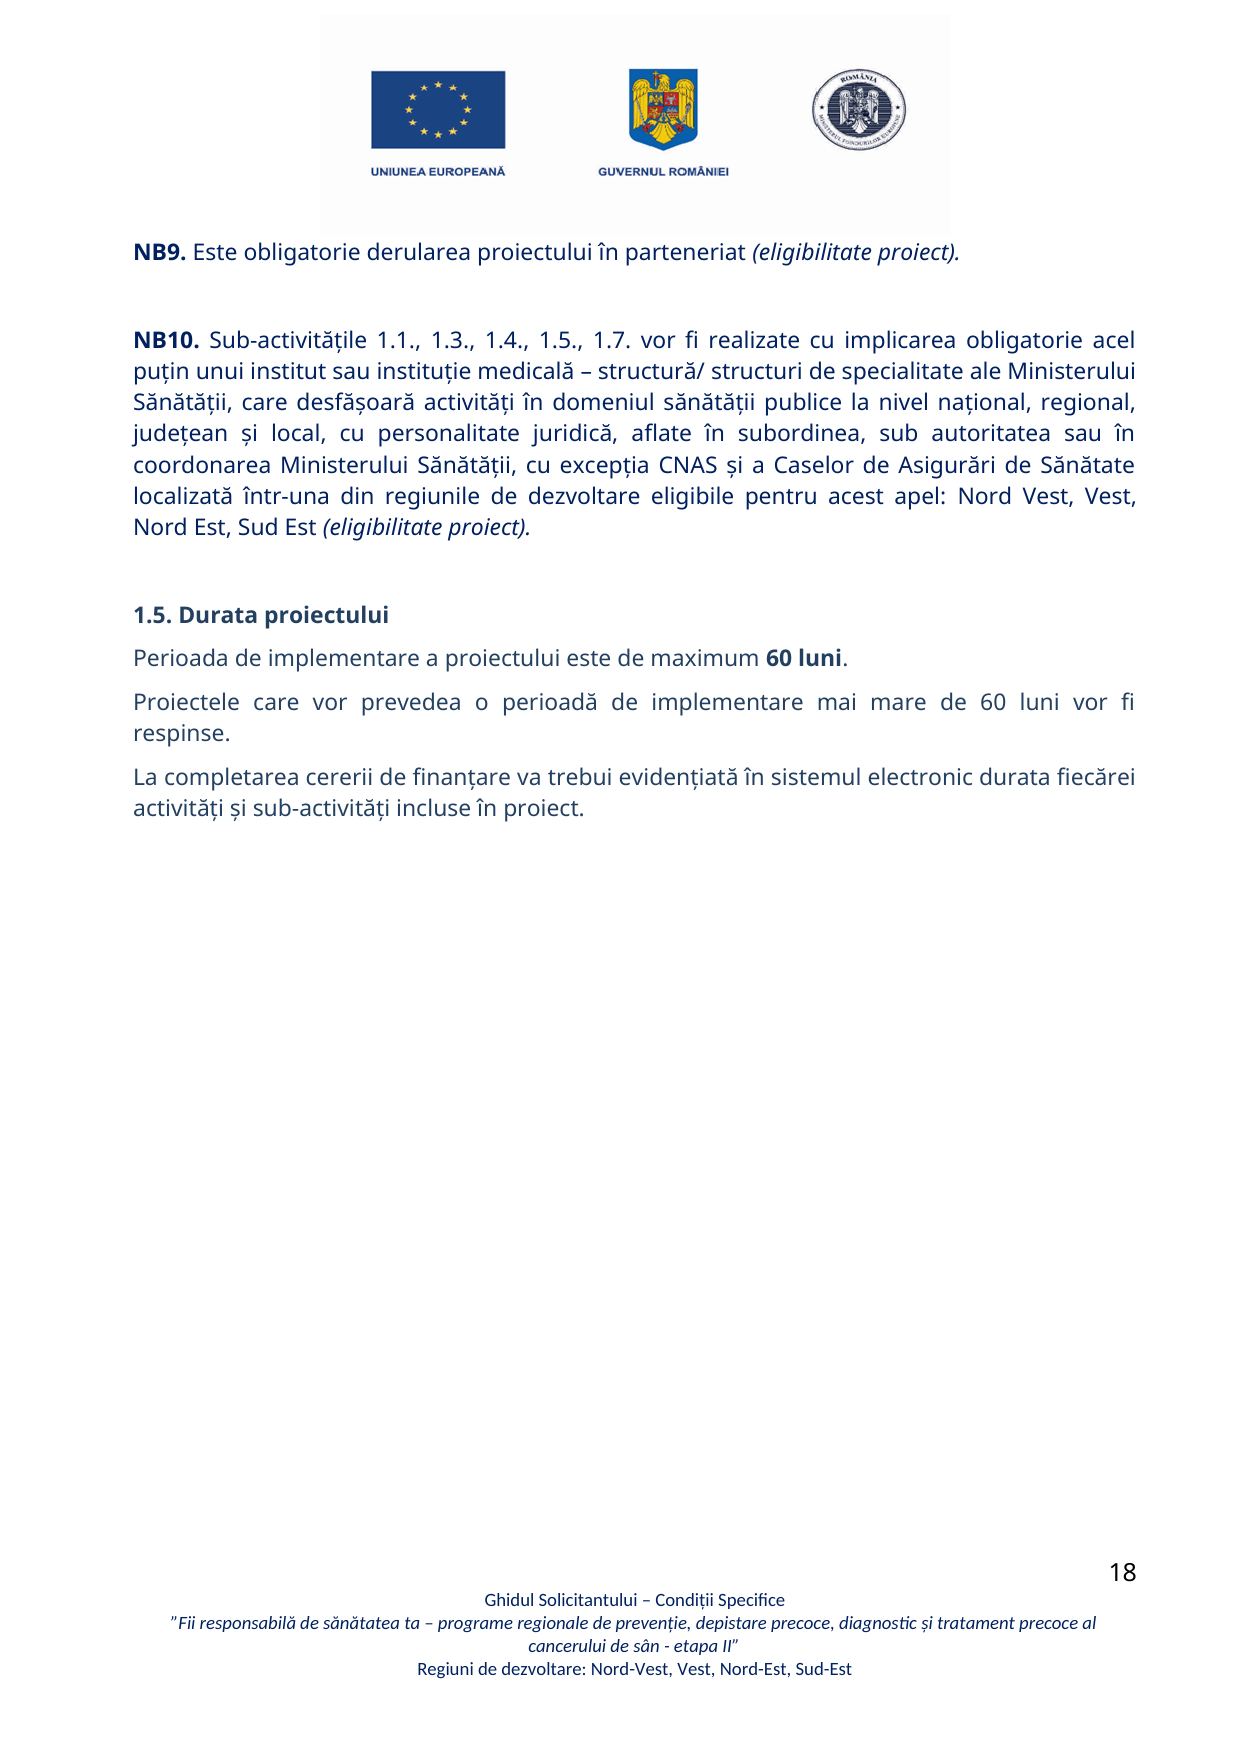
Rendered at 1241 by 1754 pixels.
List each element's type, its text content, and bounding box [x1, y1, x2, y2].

text Perioada de implementare a proiectului este de maximum 60 luni. [133, 642, 1137, 673]
picture [319, 14, 951, 236]
text Proiectele care vor prevedea o perioadă de implementare mai mare de 60 luni vor fi respinse. [133, 686, 1137, 748]
text La completarea cererii de finanțare va trebui evidențiată în sistemul electronic durata fiecărei activități și sub-activități incluse în proiect. [133, 761, 1137, 823]
text NB9. Este obligatorie derularea proiectului în parteneriat (eligibilitate proiect). [133, 236, 1137, 267]
text NB10. Sub-activitățile 1.1., 1.3., 1.4., 1.5., 1.7. vor fi realizate cu implicarea obligatorie acel puțin unui institut sau instituţie medicală – structură/ structuri de specialitate ale Ministerului Sănătății, care desfășoară activități în domeniul sănătății publice la nivel național, regional, județean și local, cu personalitate juridică, aflate în subordinea, sub autoritatea sau în coordonarea Ministerului Sănătății, cu excepția CNAS și a Caselor de Asigurări de Sănătate localizată într-una din regiunile de dezvoltare eligibile pentru acest apel: Nord Vest, Vest, Nord Est, Sud Est (eligibilitate proiect). [133, 323, 1137, 542]
subtitle 1.5. Durata proiectului [133, 598, 1137, 630]
